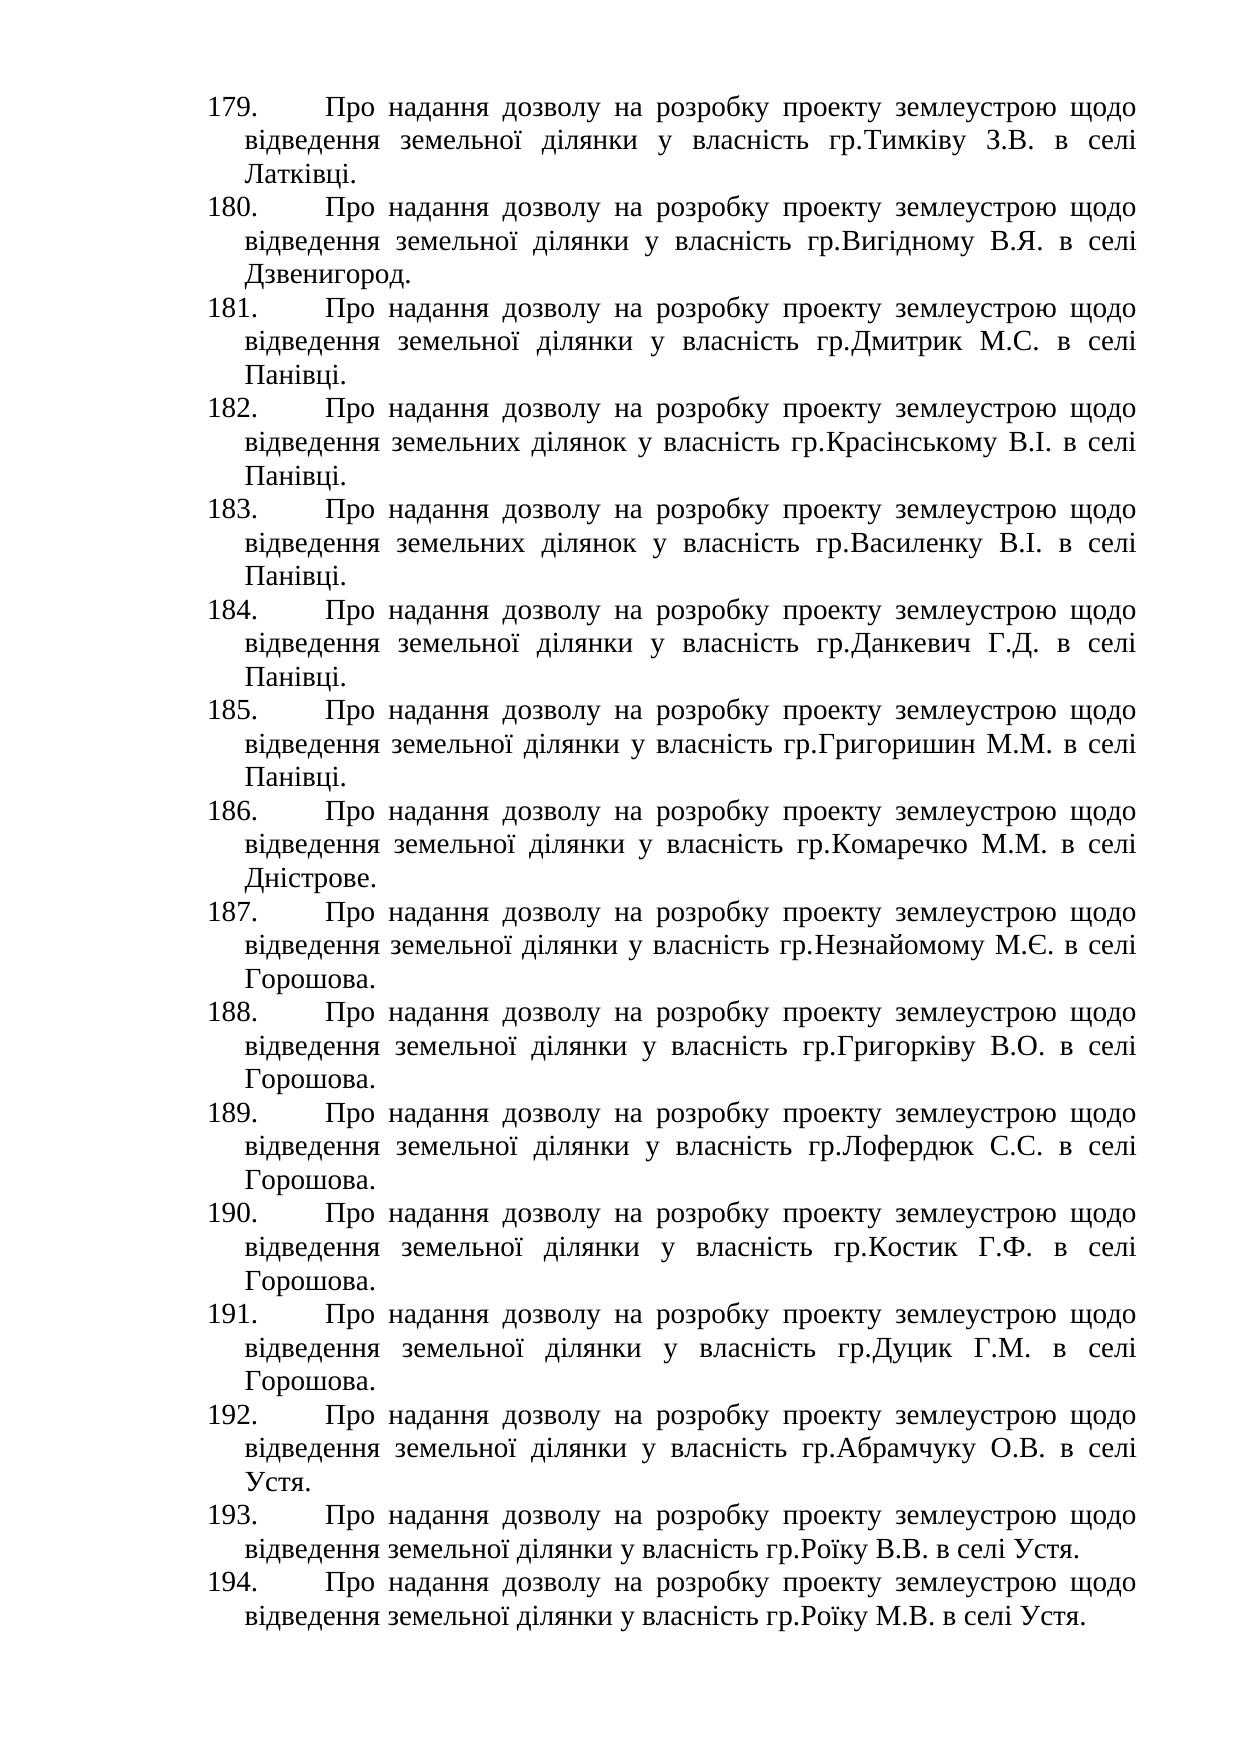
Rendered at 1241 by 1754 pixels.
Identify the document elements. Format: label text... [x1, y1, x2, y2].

list Про надання дозволу на розробку проекту землеустрою щодо відведення земельної ділянки у власність гр.Незнайомому М.Є. в селі Горошова. [207, 894, 1137, 994]
list Про надання дозволу на розробку проекту землеустрою щодо відведення земельної ділянки у власність гр.Вигідному В.Я. в селі Дзвенигород. [207, 189, 1137, 290]
list Про надання дозволу на розробку проекту землеустрою щодо відведення земельної ділянки у власність гр.Роїку М.В. в селі Устя. [207, 1564, 1137, 1632]
list Про надання дозволу на розробку проекту землеустрою щодо відведення земельної ділянки у власність гр.Лофердюк С.С. в селі Горошова. [207, 1095, 1137, 1196]
list Про надання дозволу на розробку проекту землеустрою щодо відведення земельної ділянки у власність гр.Комаречко М.М. в селі Дністрове. [207, 793, 1137, 894]
list Про надання дозволу на розробку проекту землеустрою щодо відведення земельної ділянки у власність гр.Костик Г.Ф. в селі Горошова. [207, 1196, 1137, 1296]
list Про надання дозволу на розробку проекту землеустрою щодо відведення земельної ділянки у власність гр.Данкевич Г.Д. в селі Панівці. [207, 592, 1137, 692]
list Про надання дозволу на розробку проекту землеустрою щодо відведення земельних ділянок у власність гр.Василенку В.І. в селі Панівці. [207, 491, 1137, 592]
list Про надання дозволу на розробку проекту землеустрою щодо відведення земельної ділянки у власність гр.Дуцик Г.М. в селі Горошова. [207, 1296, 1137, 1397]
list Про надання дозволу на розробку проекту землеустрою щодо відведення земельної ділянки у власність гр.Тимківу З.В. в селі Латківці. [207, 89, 1137, 189]
list Про надання дозволу на розробку проекту землеустрою щодо відведення земельної ділянки у власність гр.Роїку В.В. в селі Устя. [207, 1497, 1137, 1564]
list Про надання дозволу на розробку проекту землеустрою щодо відведення земельної ділянки у власність гр.Абрамчуку О.В. в селі Устя. [207, 1397, 1137, 1497]
list Про надання дозволу на розробку проекту землеустрою щодо відведення земельної ділянки у власність гр.Григоришин М.М. в селі Панівці. [207, 692, 1137, 793]
list Про надання дозволу на розробку проекту землеустрою щодо відведення земельної ділянки у власність гр.Дмитрик М.С. в селі Панівці. [207, 290, 1137, 391]
list Про надання дозволу на розробку проекту землеустрою щодо відведення земельних ділянок у власність гр.Красінському В.І. в селі Панівці. [207, 391, 1137, 491]
list Про надання дозволу на розробку проекту землеустрою щодо відведення земельної ділянки у власність гр.Григорківу В.О. в селі Горошова. [207, 994, 1137, 1095]
